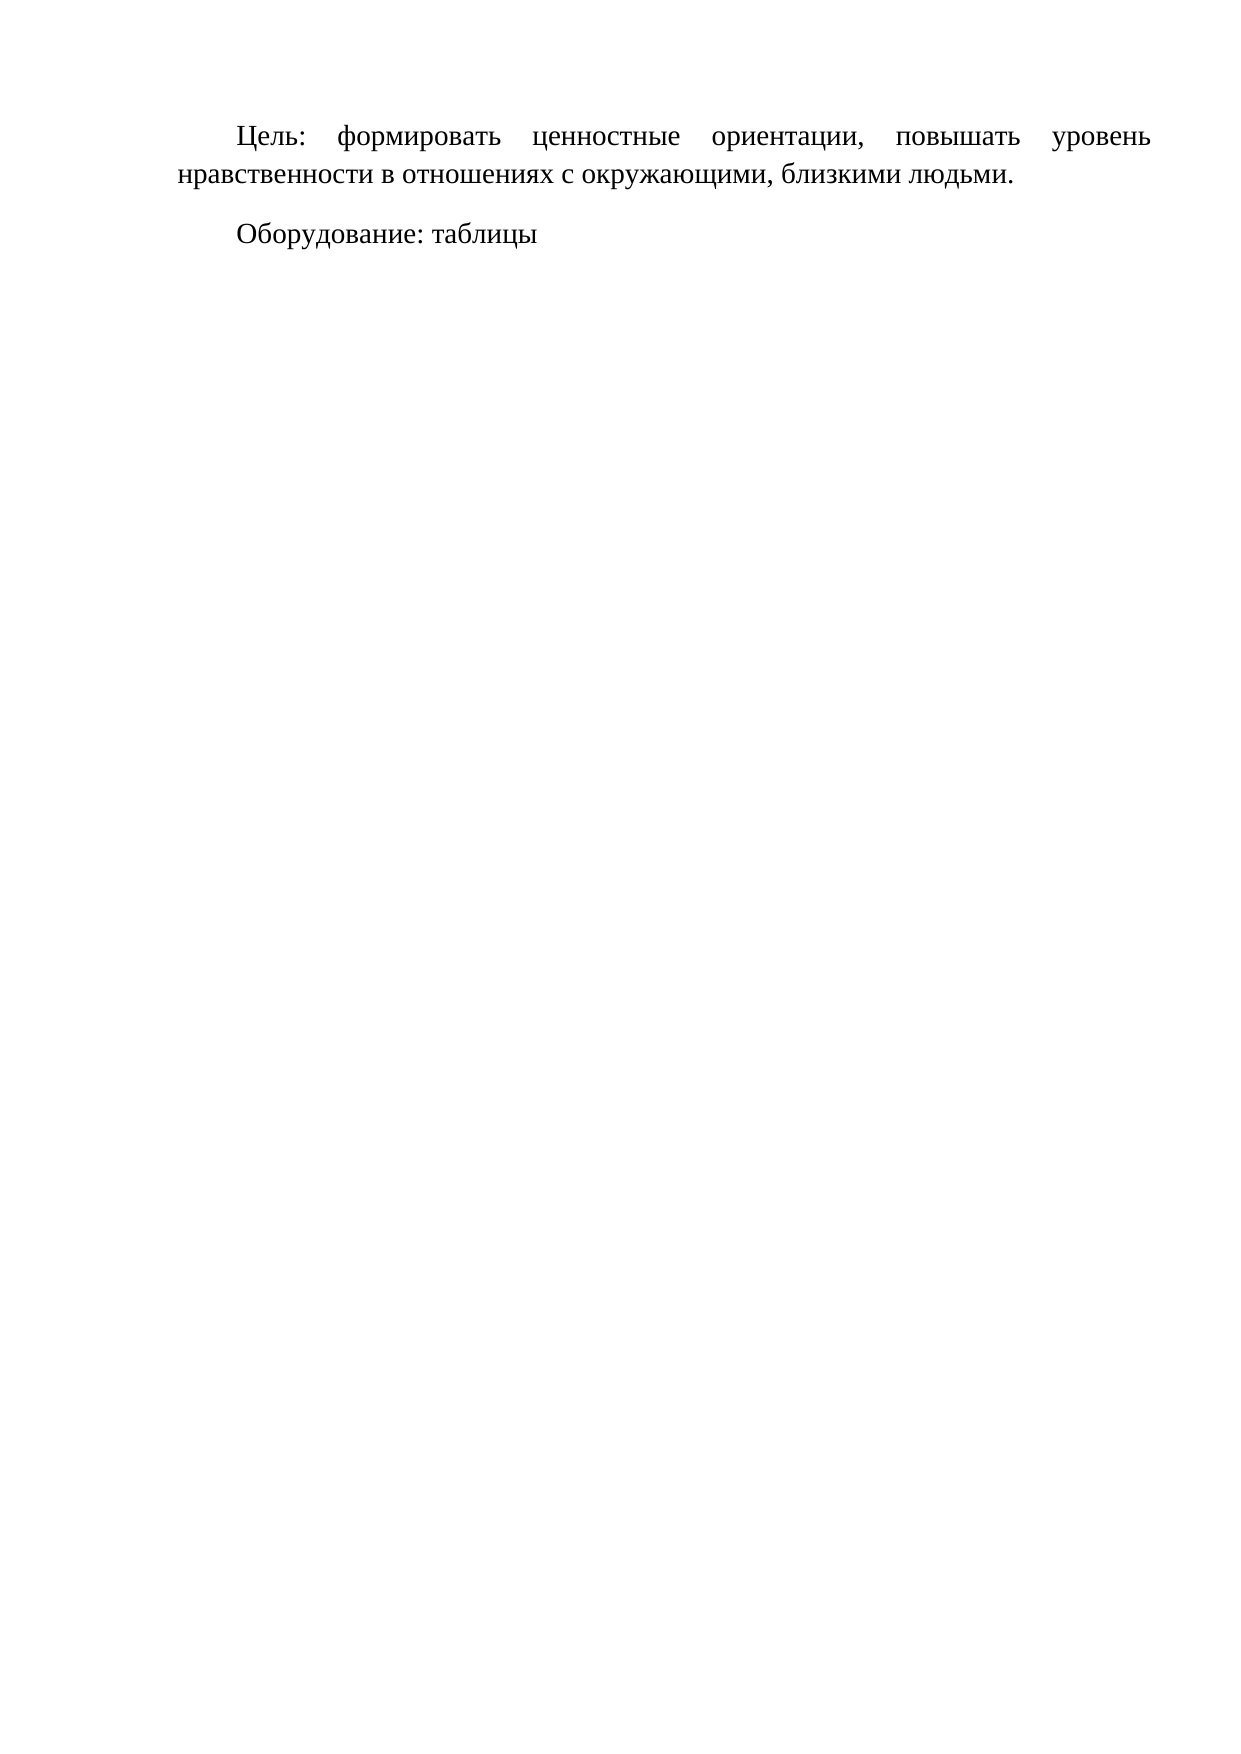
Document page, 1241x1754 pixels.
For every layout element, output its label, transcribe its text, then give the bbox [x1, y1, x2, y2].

text Оборудование: таблицы [177, 216, 1152, 249]
text Цель: формировать ценностные ориентации, повышать уровень нравственности в отношениях с окружающими, близкими людьми. [177, 118, 1152, 190]
